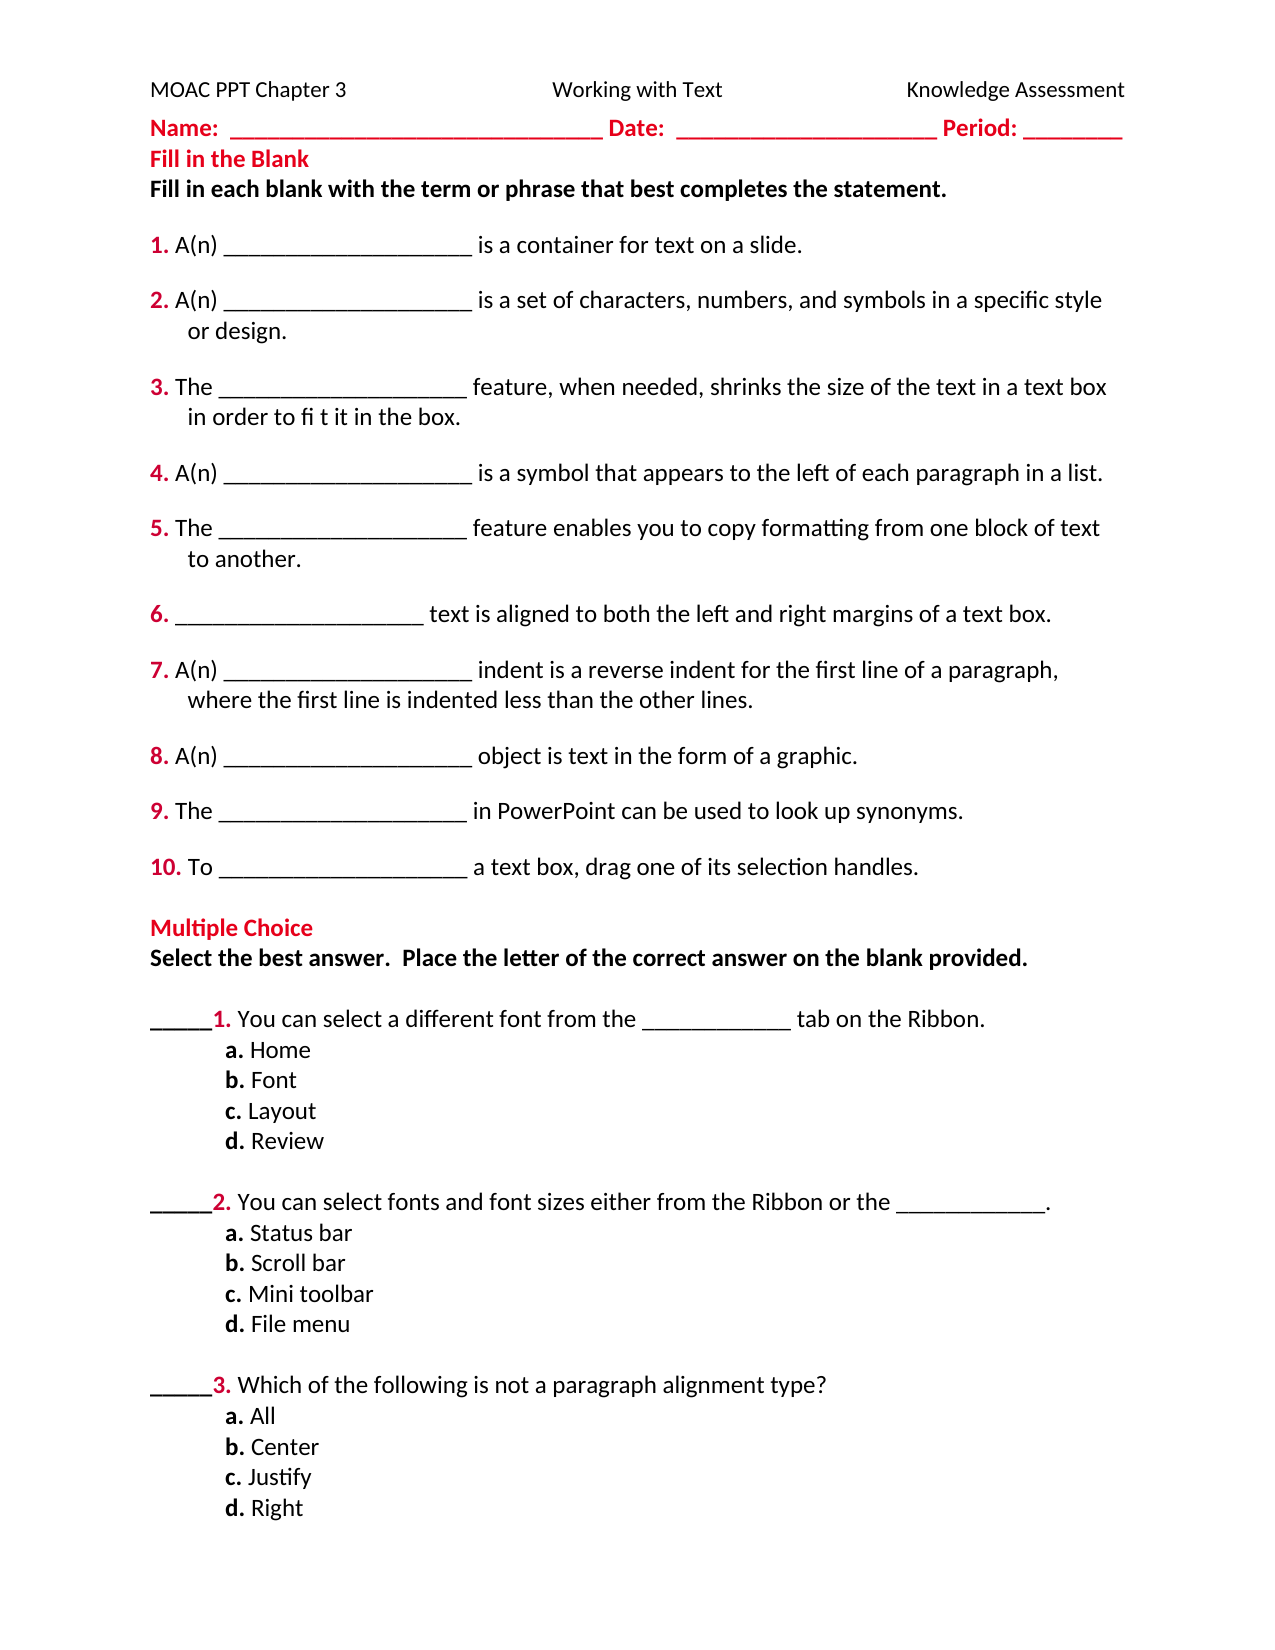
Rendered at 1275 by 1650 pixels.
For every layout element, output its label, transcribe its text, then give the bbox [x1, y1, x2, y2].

text 10. To ____________________ a text box, drag one of its selection handles. [150, 851, 1125, 881]
text d. Review [225, 1126, 1125, 1156]
text Name: ______________________________ Date: _____________________ Period: ________ [150, 112, 1125, 143]
text _____1. You can select a different font from the ____________ tab on the Ribbon. [150, 1003, 1125, 1034]
text a. All [225, 1400, 1125, 1431]
text a. Status bar [225, 1217, 1125, 1248]
text _____3. Which of the following is not a paragraph alignment type? [150, 1370, 1125, 1400]
text d. Right [225, 1492, 1125, 1522]
text b. Scroll bar [225, 1248, 1125, 1278]
text 8. A(n) ____________________ object is text in the form of a graphic. [150, 740, 1125, 770]
text Multiple Choice [150, 912, 1125, 942]
text c. Mini toolbar [225, 1278, 1125, 1309]
text _____2. You can select fonts and font sizes either from the Ribbon or the ____________. [150, 1187, 1125, 1217]
text 2. A(n) ____________________ is a set of characters, numbers, and symbols in a specific style or design. [150, 284, 1125, 346]
text 6. ____________________ text is aligned to both the left and right margins of a text box. [150, 598, 1125, 629]
text b. Font [225, 1064, 1125, 1095]
text Fill in the Blank [150, 143, 1125, 173]
text c. Justify [225, 1461, 1125, 1492]
text 3. The ____________________ feature, when needed, shrinks the size of the text in a text box in order to fi t it in the box. [150, 371, 1125, 432]
text Fill in each blank with the term or phrase that best completes the statement. [150, 173, 1125, 204]
text c. Layout [225, 1095, 1125, 1126]
text 5. The ____________________ feature enables you to copy formatting from one block of text to another. [150, 512, 1125, 573]
text 9. The ____________________ in PowerPoint can be used to look up synonyms. [150, 795, 1125, 826]
text 1. A(n) ____________________ is a container for text on a slide. [150, 229, 1125, 259]
text 7. A(n) ____________________ indent is a reverse indent for the first line of a paragraph, where the first line is indented less than the other lines. [150, 654, 1125, 715]
text 4. A(n) ____________________ is a symbol that appears to the left of each paragraph in a list. [150, 457, 1125, 487]
text b. Center [225, 1431, 1125, 1461]
text a. Home [225, 1034, 1125, 1064]
text d. File menu [225, 1309, 1125, 1339]
text Select the best answer. Place the letter of the correct answer on the blank provided. [150, 942, 1125, 973]
